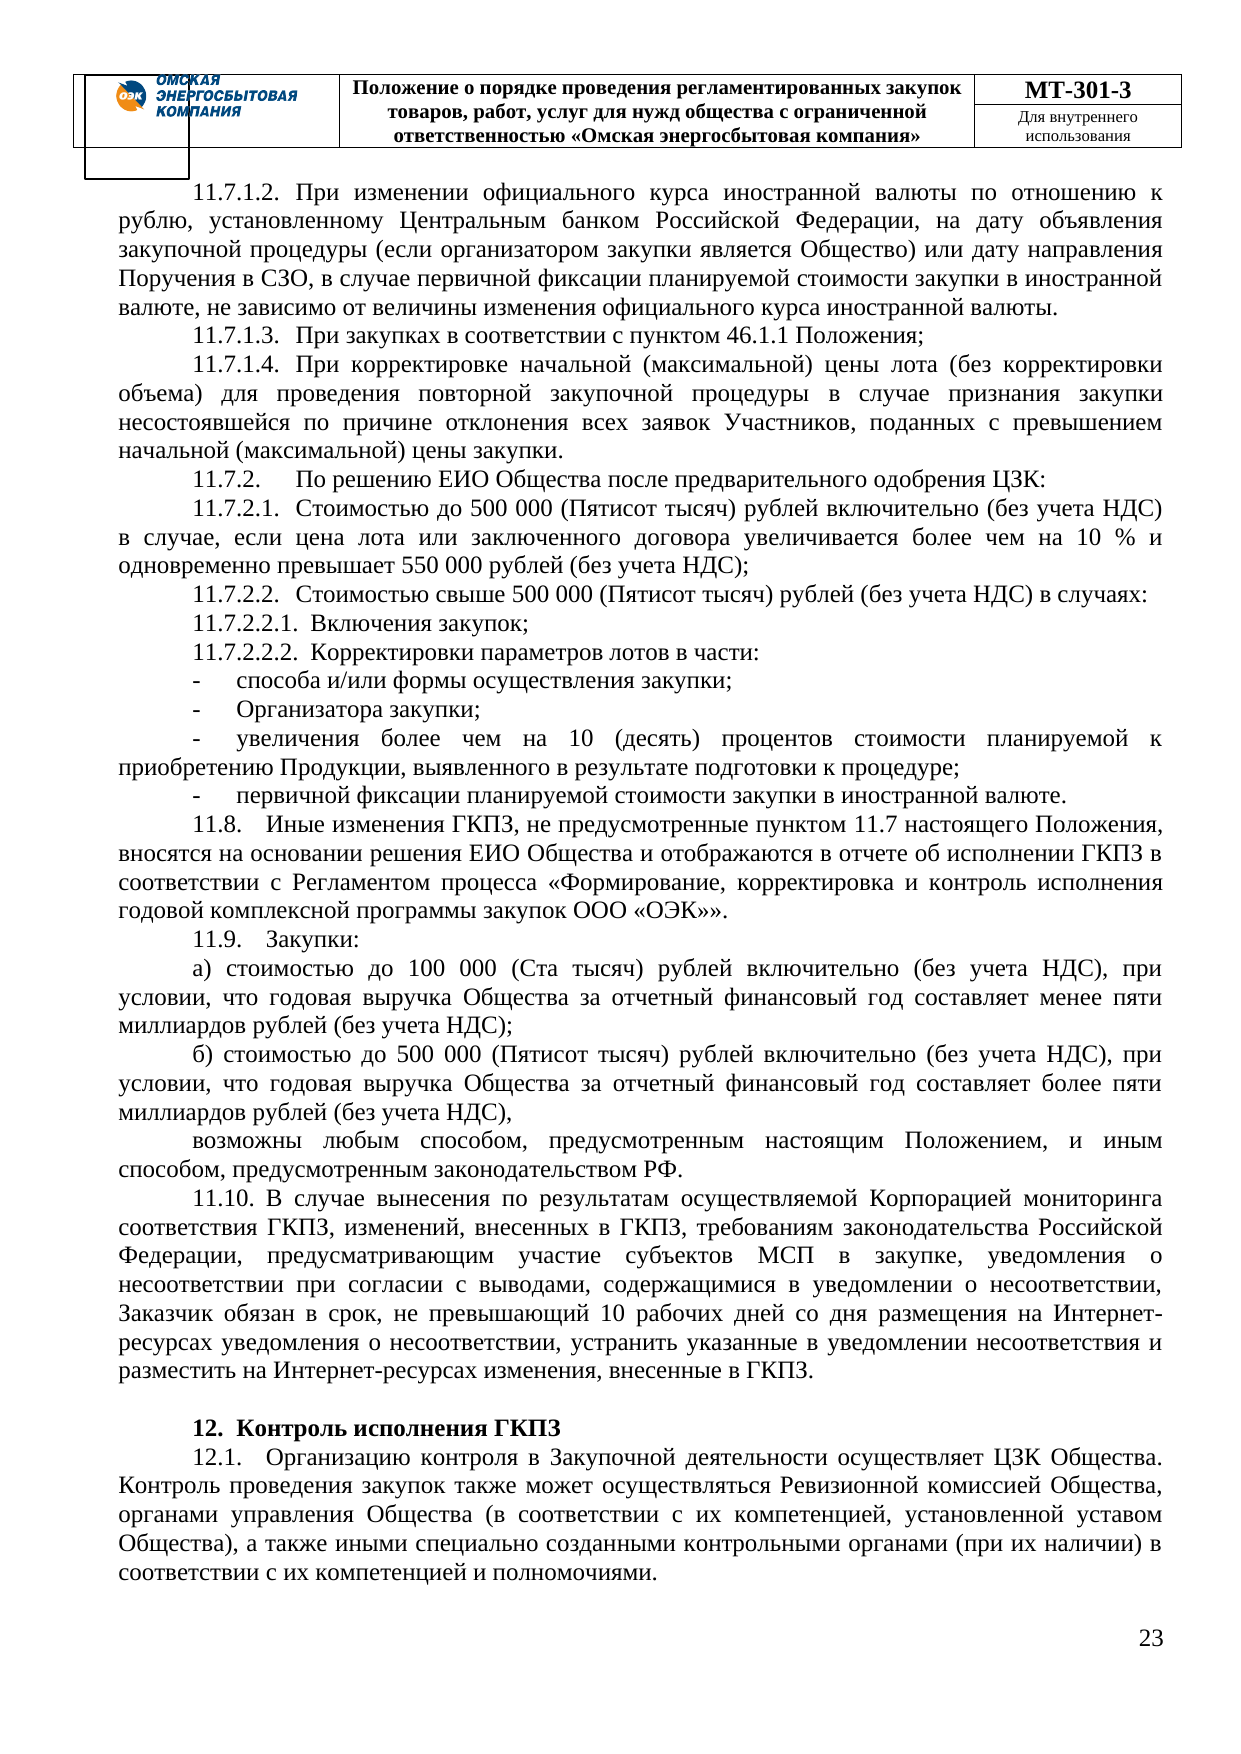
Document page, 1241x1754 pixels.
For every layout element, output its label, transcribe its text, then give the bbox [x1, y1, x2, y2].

list При корректировке начальной (максимальной) цены лота (без корректировки объема) для проведения повторной закупочной процедуры в случае признания закупки несостоявшейся по причине отклонения всех заявок Участников, поданных с превышением начальной (максимальной) цены закупки. [118, 349, 1163, 464]
list При изменении официального курса иностранной валюты по отношению к рублю, установленному Центральным банком Российской Федерации, на дату объявления закупочной процедуры (если организатором закупки является Общество) или дату направления Поручения в СЗО, в случае первичной фиксации планируемой стоимости закупки в иностранной валюте, не зависимо от величины изменения официального курса иностранной валюты. [118, 177, 1163, 321]
list При закупках в соответствии с пунктом 46.1.1 Положения; [118, 321, 1163, 349]
text - способа и/или формы осуществления закупки; [118, 666, 1163, 694]
list Корректировки параметров лотов в части: [118, 637, 1163, 666]
list Включения закупок; [118, 608, 1163, 637]
text - увеличения более чем на 10 (десять) процентов стоимости планируемой к приобретению Продукции, выявленного в результате подготовки к процедуре; [118, 723, 1163, 781]
text возможны любым способом, предусмотренным настоящим Положением, и иным способом, предусмотренным законодательством РФ. [118, 1126, 1163, 1183]
text а) стоимостью до 100 000 (Ста тысяч) рублей включительно (без учета НДС), при условии, что годовая выручка Общества за отчетный финансовый год составляет менее пяти миллиардов рублей (без учета НДС); [118, 953, 1163, 1039]
text - Организатора закупки; [118, 694, 1163, 723]
list В случае вынесения по результатам осуществляемой Корпорацией мониторинга соответствия ГКПЗ, изменений, внесенных в ГКПЗ, требованиям законодательства Российской Федерации, предусматривающим участие субъектов МСП в закупке, уведомления о несоответствии при согласии с выводами, содержащимися в уведомлении о несоответствии, Заказчик обязан в срок, не превышающий 10 рабочих дней со дня размещения на Интернет-ресурсах уведомления о несоответствии, устранить указанные в уведомлении несоответствия и разместить на Интернет-ресурсах изменения, внесенные в ГКПЗ. [118, 1183, 1163, 1384]
text б) стоимостью до 500 000 (Пятисот тысяч) рублей включительно (без учета НДС), при условии, что годовая выручка Общества за отчетный финансовый год составляет более пяти миллиардов рублей (без учета НДС), [118, 1039, 1163, 1126]
list Стоимостью свыше 500 000 (Пятисот тысяч) рублей (без учета НДС) в случаях: [118, 579, 1163, 608]
picture [116, 74, 298, 117]
list Контроль исполнения ГКПЗ [118, 1413, 1163, 1442]
list Организацию контроля в Закупочной деятельности осуществляет ЦЗК Общества. Контроль проведения закупок также может осуществляться Ревизионной комиссией Общества, органами управления Общества (в соответствии с их компетенцией, установленной уставом Общества), а также иными специально созданными контрольными органами (при их наличии) в соответствии с их компетенцией и полномочиями. [118, 1442, 1163, 1586]
list Закупки: [118, 924, 1163, 953]
list Стоимостью до 500 000 (Пятисот тысяч) рублей включительно (без учета НДС) в случае, если цена лота или заключенного договора увеличивается более чем на 10 % и одновременно превышает 550 000 рублей (без учета НДС); [118, 493, 1163, 579]
list По решению ЕИО Общества после предварительного одобрения ЦЗК: [118, 464, 1163, 493]
list Иные изменения ГКПЗ, не предусмотренные пунктом 11.7 настоящего Положения, вносятся на основании решения ЕИО Общества и отображаются в отчете об исполнении ГКПЗ в соответствии с Регламентом процесса «Формирование, корректировка и контроль исполнения годовой комплексной программы закупок ООО «ОЭК»». [118, 809, 1163, 924]
text - первичной фиксации планируемой стоимости закупки в иностранной валюте. [118, 781, 1163, 809]
